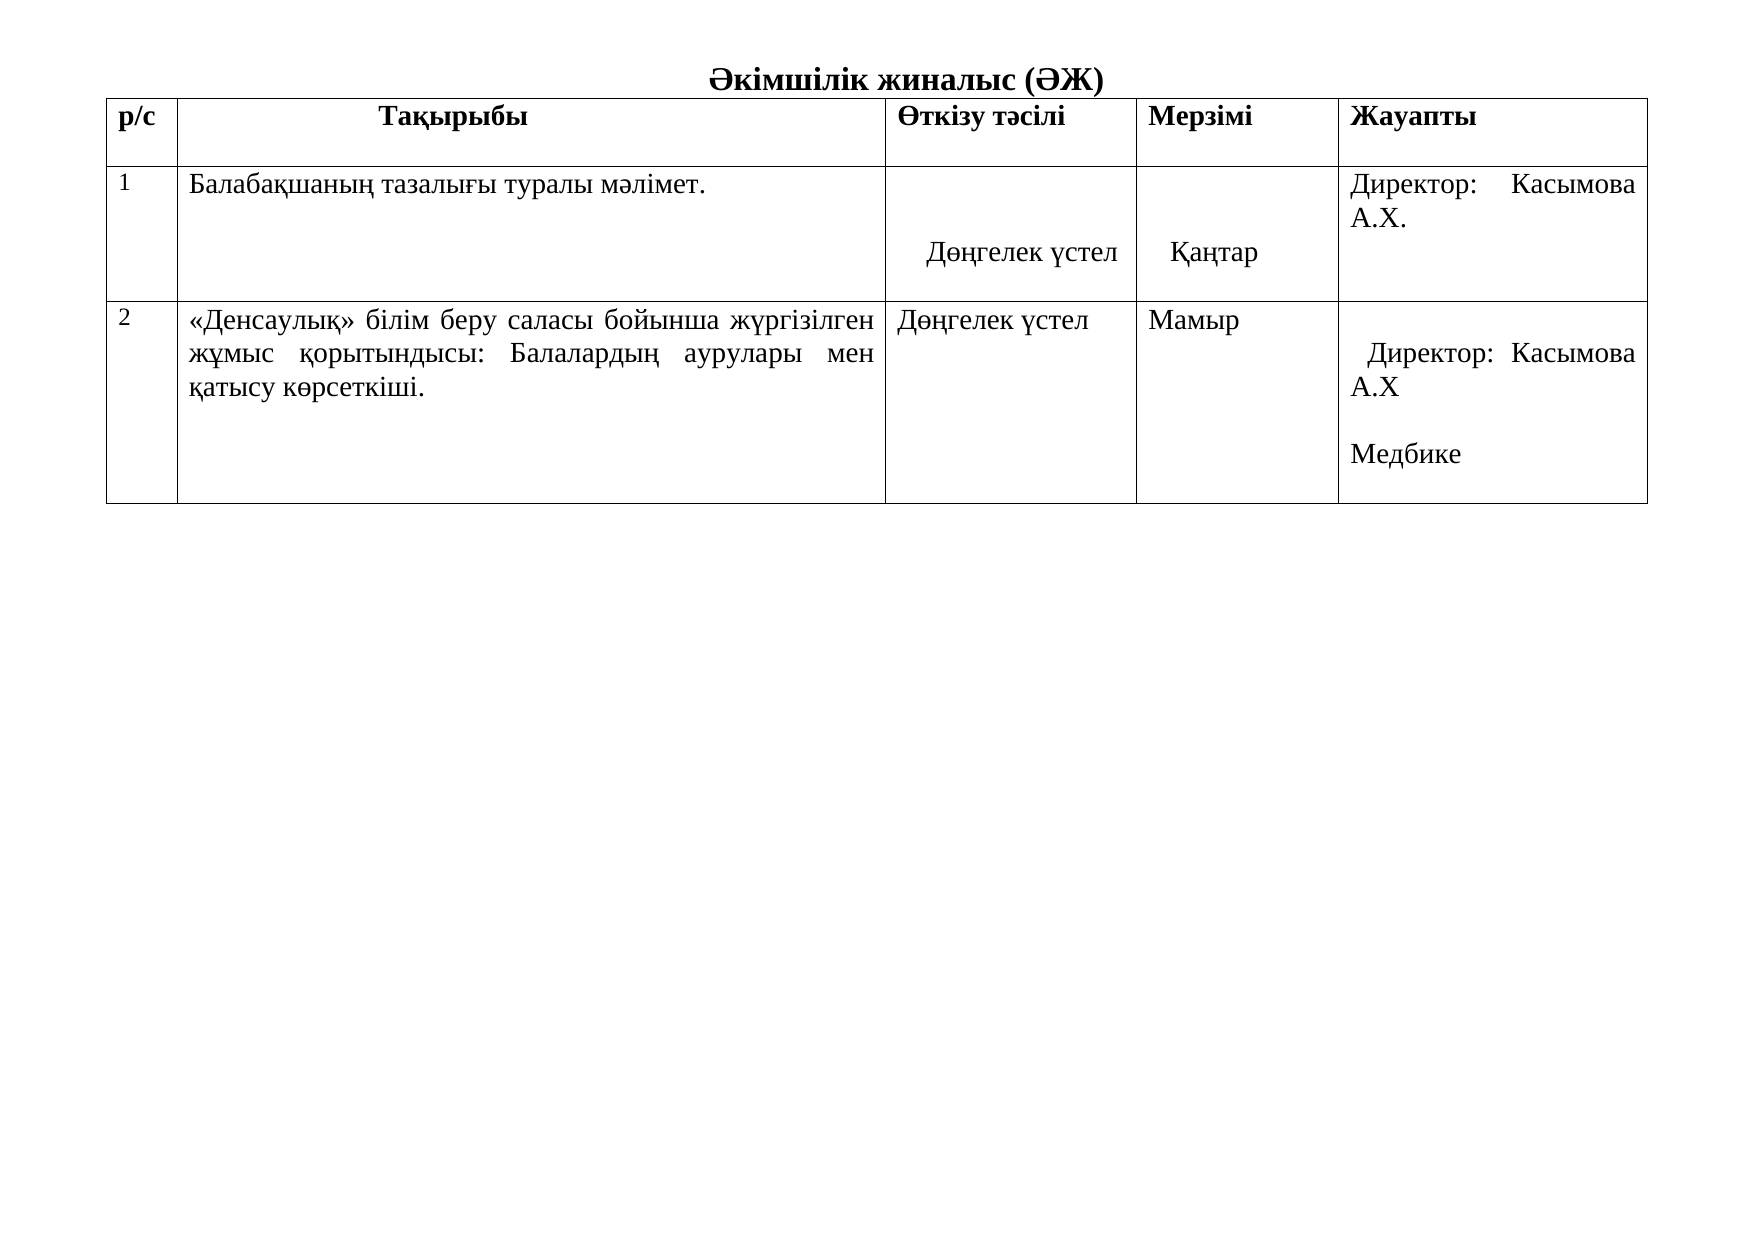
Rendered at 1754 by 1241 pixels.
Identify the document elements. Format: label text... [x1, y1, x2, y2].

table_header Өткізу тәсілі [886, 99, 1136, 166]
table_cell 1 [107, 167, 177, 301]
table_header р/с [107, 99, 177, 166]
table_cell Дөңгелек үстел [886, 302, 1136, 503]
text Әкімшілік жиналыс (ӘЖ) [118, 59, 1695, 97]
table_cell 2 [107, 302, 177, 503]
table_cell «Денсаулық» білім беру саласы бойынша жүргізілген жұмыс қорытындысы: Балалардың аурулары мен қатысу көрсеткіші. [178, 302, 885, 503]
table_cell Мамыр [1137, 302, 1338, 503]
table_header Тақырыбы [178, 99, 885, 166]
table_cell Директор: Касымова А.Х Медбике [1339, 302, 1647, 503]
table_cell Директор: Касымова А.Х. [1339, 167, 1647, 301]
table_header Жауапты [1339, 99, 1647, 166]
table_cell Қаңтар [1137, 167, 1338, 301]
table_cell Дөңгелек үстел [886, 167, 1136, 301]
table_header Мерзімі [1137, 99, 1338, 166]
table_cell Балабақшаның тазалығы туралы мәлімет. [178, 167, 885, 301]
